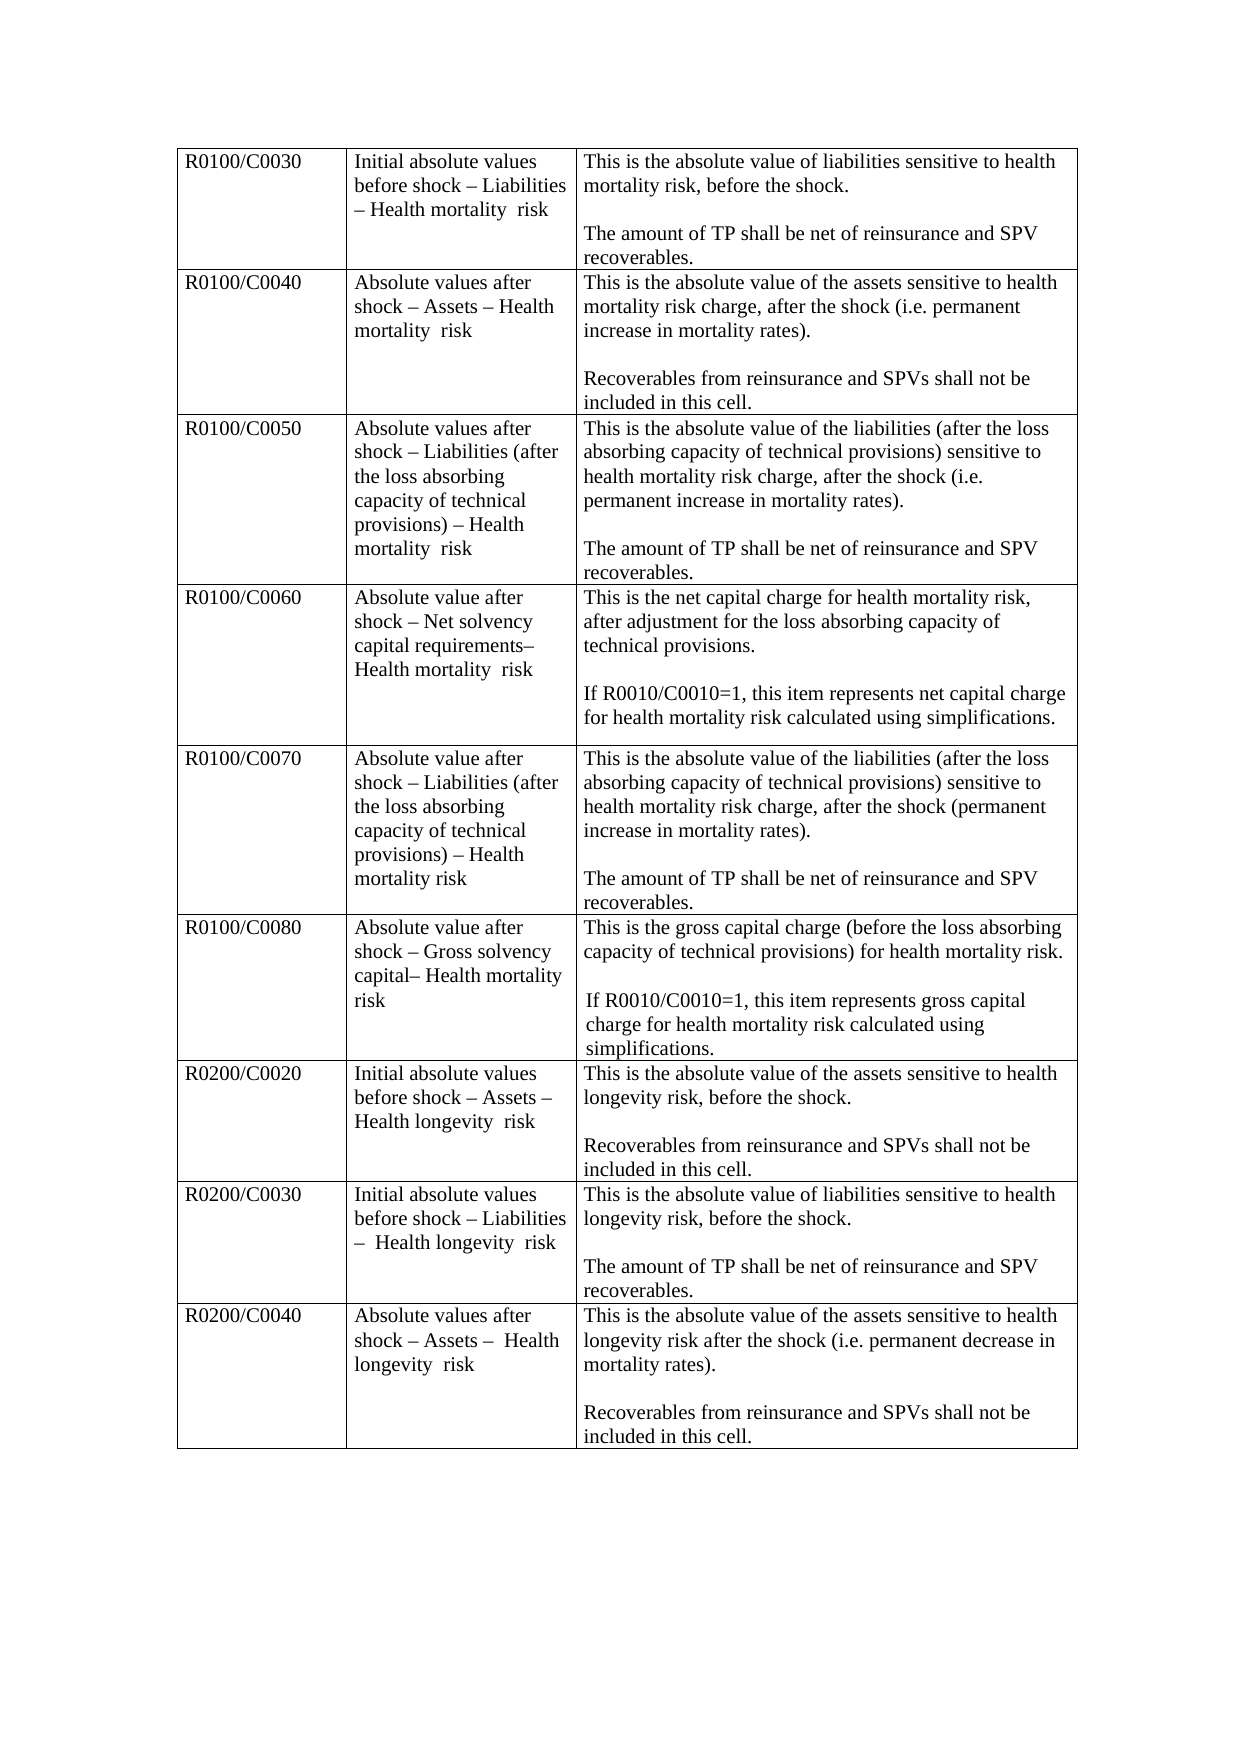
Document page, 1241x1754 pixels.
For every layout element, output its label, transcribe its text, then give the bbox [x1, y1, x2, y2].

table_cell This is the absolute value of liabilities sensitive to health mortality risk, before the shock. The amount of TP shall be net of reinsurance and SPV recoverables. [577, 149, 1077, 269]
table_cell This is the absolute value of the assets sensitive to health mortality risk charge, after the shock (i.e. permanent increase in mortality rates). Recoverables from reinsurance and SPVs shall not be included in this cell. [577, 270, 1077, 414]
table_cell Absolute values after shock – Assets – Health mortality risk [347, 270, 576, 414]
table_cell This is the absolute value of the liabilities (after the loss absorbing capacity of technical provisions) sensitive to health mortality risk charge, after the shock (i.e. permanent increase in mortality rates). The amount of TP shall be net of reinsurance and SPV recoverables. [577, 415, 1077, 584]
table_cell Absolute value after shock – Net solvency capital requirements– Health mortality risk [347, 585, 576, 745]
table_cell Absolute values after shock – Assets – Health longevity risk [347, 1304, 576, 1448]
table_cell This is the absolute value of the assets sensitive to health longevity risk, before the shock. Recoverables from reinsurance and SPVs shall not be included in this cell. [577, 1061, 1077, 1181]
table_cell R0100/C0050 [178, 415, 346, 584]
table_cell This is the absolute value of the liabilities (after the loss absorbing capacity of technical provisions) sensitive to health mortality risk charge, after the shock (permanent increase in mortality rates). The amount of TP shall be net of reinsurance and SPV recoverables. [577, 746, 1077, 914]
table_cell This is the absolute value of the assets sensitive to health longevity risk after the shock (i.e. permanent decrease in mortality rates). Recoverables from reinsurance and SPVs shall not be included in this cell. [577, 1304, 1077, 1448]
table_cell Absolute value after shock – Liabilities (after the loss absorbing capacity of technical provisions) – Health mortality risk [347, 746, 576, 914]
table_cell This is the gross capital charge (before the loss absorbing capacity of technical provisions) for health mortality risk. If R0010/C0010=1, this item represents gross capital charge for health mortality risk calculated using simplifications. [577, 915, 1077, 1060]
table_cell R0100/C0060 [178, 585, 346, 745]
table_cell This is the net capital charge for health mortality risk, after adjustment for the loss absorbing capacity of technical provisions. If R0010/C0010=1, this item represents net capital charge for health mortality risk calculated using simplifications. [577, 585, 1077, 745]
table_cell This is the absolute value of liabilities sensitive to health longevity risk, before the shock. The amount of TP shall be net of reinsurance and SPV recoverables. [577, 1182, 1077, 1302]
table_cell Initial absolute values before shock – Assets – Health longevity risk [347, 1061, 576, 1181]
table_cell Initial absolute values before shock – Liabilities – Health mortality risk [347, 149, 576, 269]
table_cell R0100/C0040 [178, 270, 346, 414]
table_cell Absolute values after shock – Liabilities (after the loss absorbing capacity of technical provisions) – Health mortality risk [347, 415, 576, 584]
table_cell R0100/C0030 [178, 149, 346, 269]
table_cell Absolute value after shock – Gross solvency capital– Health mortality risk [347, 915, 576, 1060]
table_cell R0200/C0030 [178, 1182, 346, 1302]
table_cell R0100/C0070 [178, 746, 346, 914]
table_cell R0200/C0040 [178, 1304, 346, 1448]
table_cell Initial absolute values before shock – Liabilities – Health longevity risk [347, 1182, 576, 1302]
table_cell R0100/C0080 [178, 915, 346, 1060]
table_cell R0200/C0020 [178, 1061, 346, 1181]
